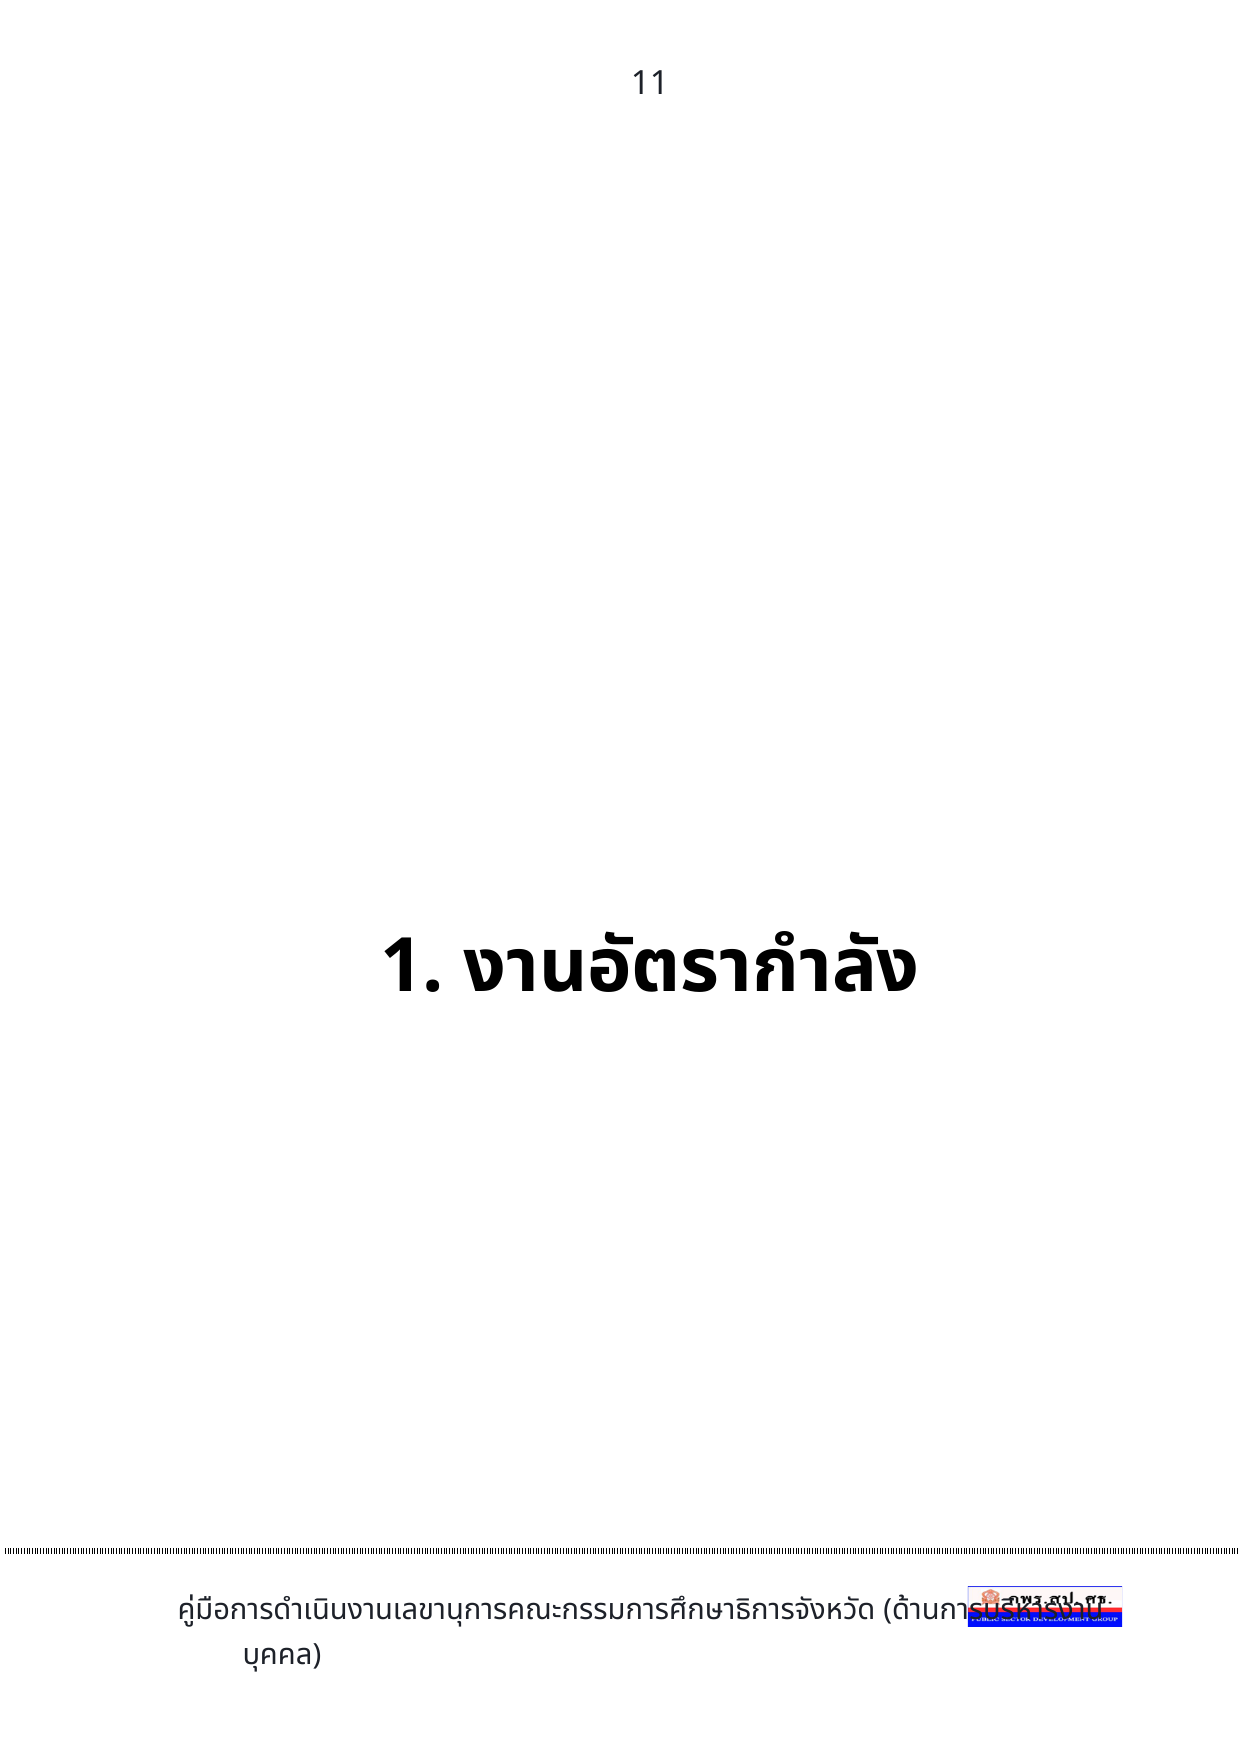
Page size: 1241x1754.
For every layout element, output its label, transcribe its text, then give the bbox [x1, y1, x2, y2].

subtitle 1. งานอัตรากำลัง [177, 911, 1122, 1025]
picture [967, 1586, 1123, 1627]
